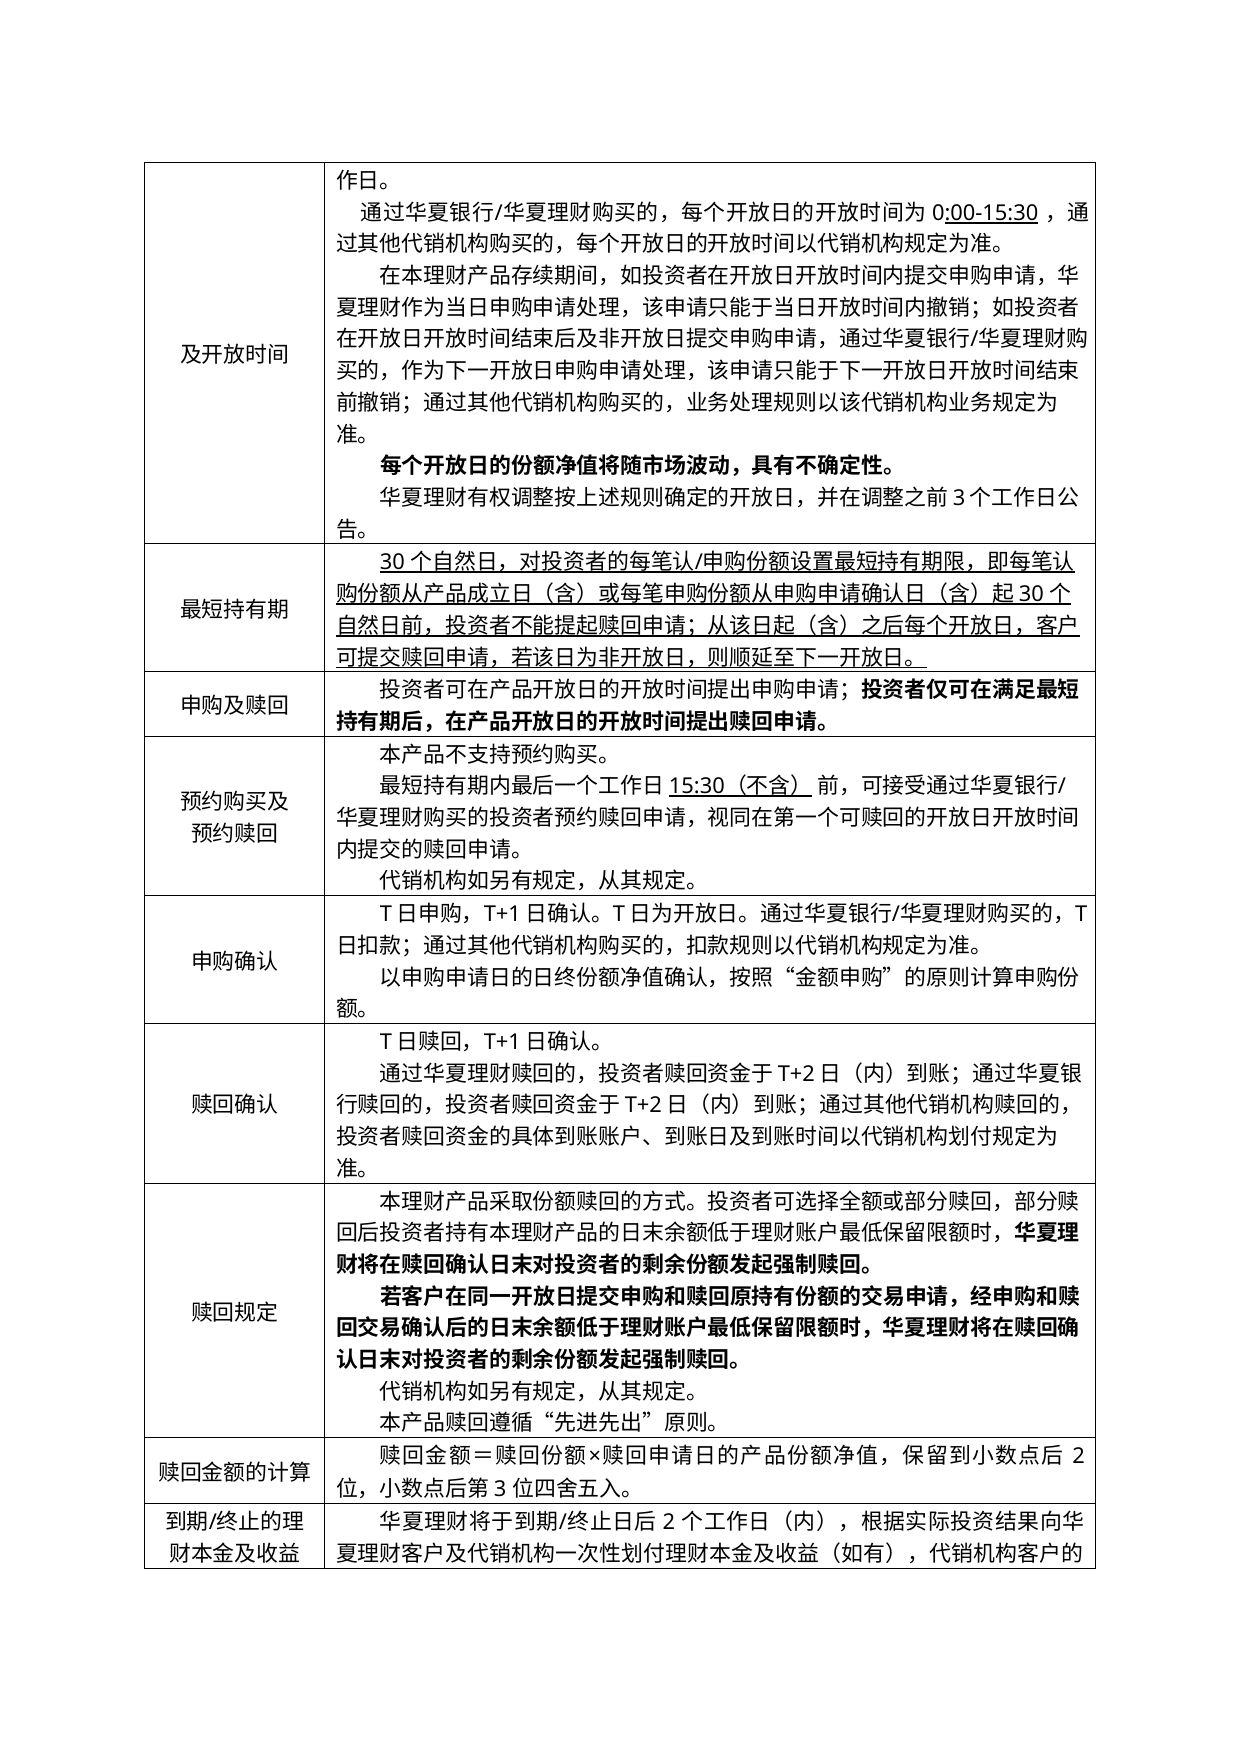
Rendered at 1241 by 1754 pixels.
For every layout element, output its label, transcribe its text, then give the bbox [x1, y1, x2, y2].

table_cell 最短持有期 [145, 544, 324, 671]
table_cell 申购及赎回 [145, 672, 324, 736]
table_cell T日赎回，T+1日确认。 通过华夏理财赎回的，投资者赎回资金于T+2日（内）到账；通过华夏银行赎回的，投资者赎回资金于T+2日（内）到账；通过其他代销机构赎回的，投资者赎回资金的具体到账账户、到账日及到账时间以代销机构划付规定为准。 [325, 1024, 1095, 1183]
table_cell 30 个自然日，对投资者的每笔认/申购份额设置最短持有期限，即每笔认购份额从产品成立日（含）或每笔申购份额从申购申请确认日（含）起 30 个自然日前，投资者不能提起赎回申请；从该日起（含）之后每个开放日，客户可提交赎回申请，若该日为非开放日，则顺延至下一开放日。 [325, 544, 1095, 671]
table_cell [325, 1504, 1095, 1567]
table_cell 开放日（T日）及开放时间 [145, 163, 324, 543]
table_cell 预约购买及 预约赎回 [145, 737, 324, 895]
table_cell 投资者可在产品开放日的开放时间提出申购申请；投资者仅可在满足最短持有期后，在产品开放日的开放时间提出赎回申请。 [325, 672, 1095, 736]
table_cell T日申购，T+1日确认。T日为开放日。通过华夏银行/华夏理财购买的，T日扣款；通过其他代销机构购买的，扣款规则以代销机构规定为准。 以申购申请日的日终份额净值确认，按照“金额申购”的原则计算申购份额。 [325, 896, 1095, 1023]
table_cell 赎回确认 [145, 1024, 324, 1183]
table_cell 到期/终止的理财本金及收益 兑付 [145, 1504, 324, 1567]
table_cell 本理财产品采取份额赎回的方式。投资者可选择全额或部分赎回，部分赎回后投资者持有本理财产品的日末余额低于理财账户最低保留限额时，华夏理财将在赎回确认日末对投资者的剩余份额发起强制赎回。 若客户在同一开放日提交申购和赎回原持有份额的交易申请，经申购和赎回交易确认后的日末余额低于理财账户最低保留限额时，华夏理财将在赎回确认日末对投资者的剩余份额发起强制赎回。 代销机构如另有规定，从其规定。 本产品赎回遵循“先进先出”原则。 [325, 1184, 1095, 1437]
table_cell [325, 163, 1095, 543]
table_cell 本产品不支持预约购买。 最短持有期内最后一个工作日 15:30（不含） 前，可接受通过华夏银行/华夏理财购买的投资者预约赎回申请，视同在第一个可赎回的开放日开放时间内提交的赎回申请。 代销机构如另有规定，从其规定。 [325, 737, 1095, 895]
table_cell 赎回金额的计算 [145, 1438, 324, 1503]
table_cell 赎回金额＝赎回份额×赎回申请日的产品份额净值，保留到小数点后 2 位，小数点后第 3 位四舍五入。 [325, 1438, 1095, 1503]
table_cell 申购确认 [145, 896, 324, 1023]
table_cell 赎回规定 [145, 1184, 324, 1437]
